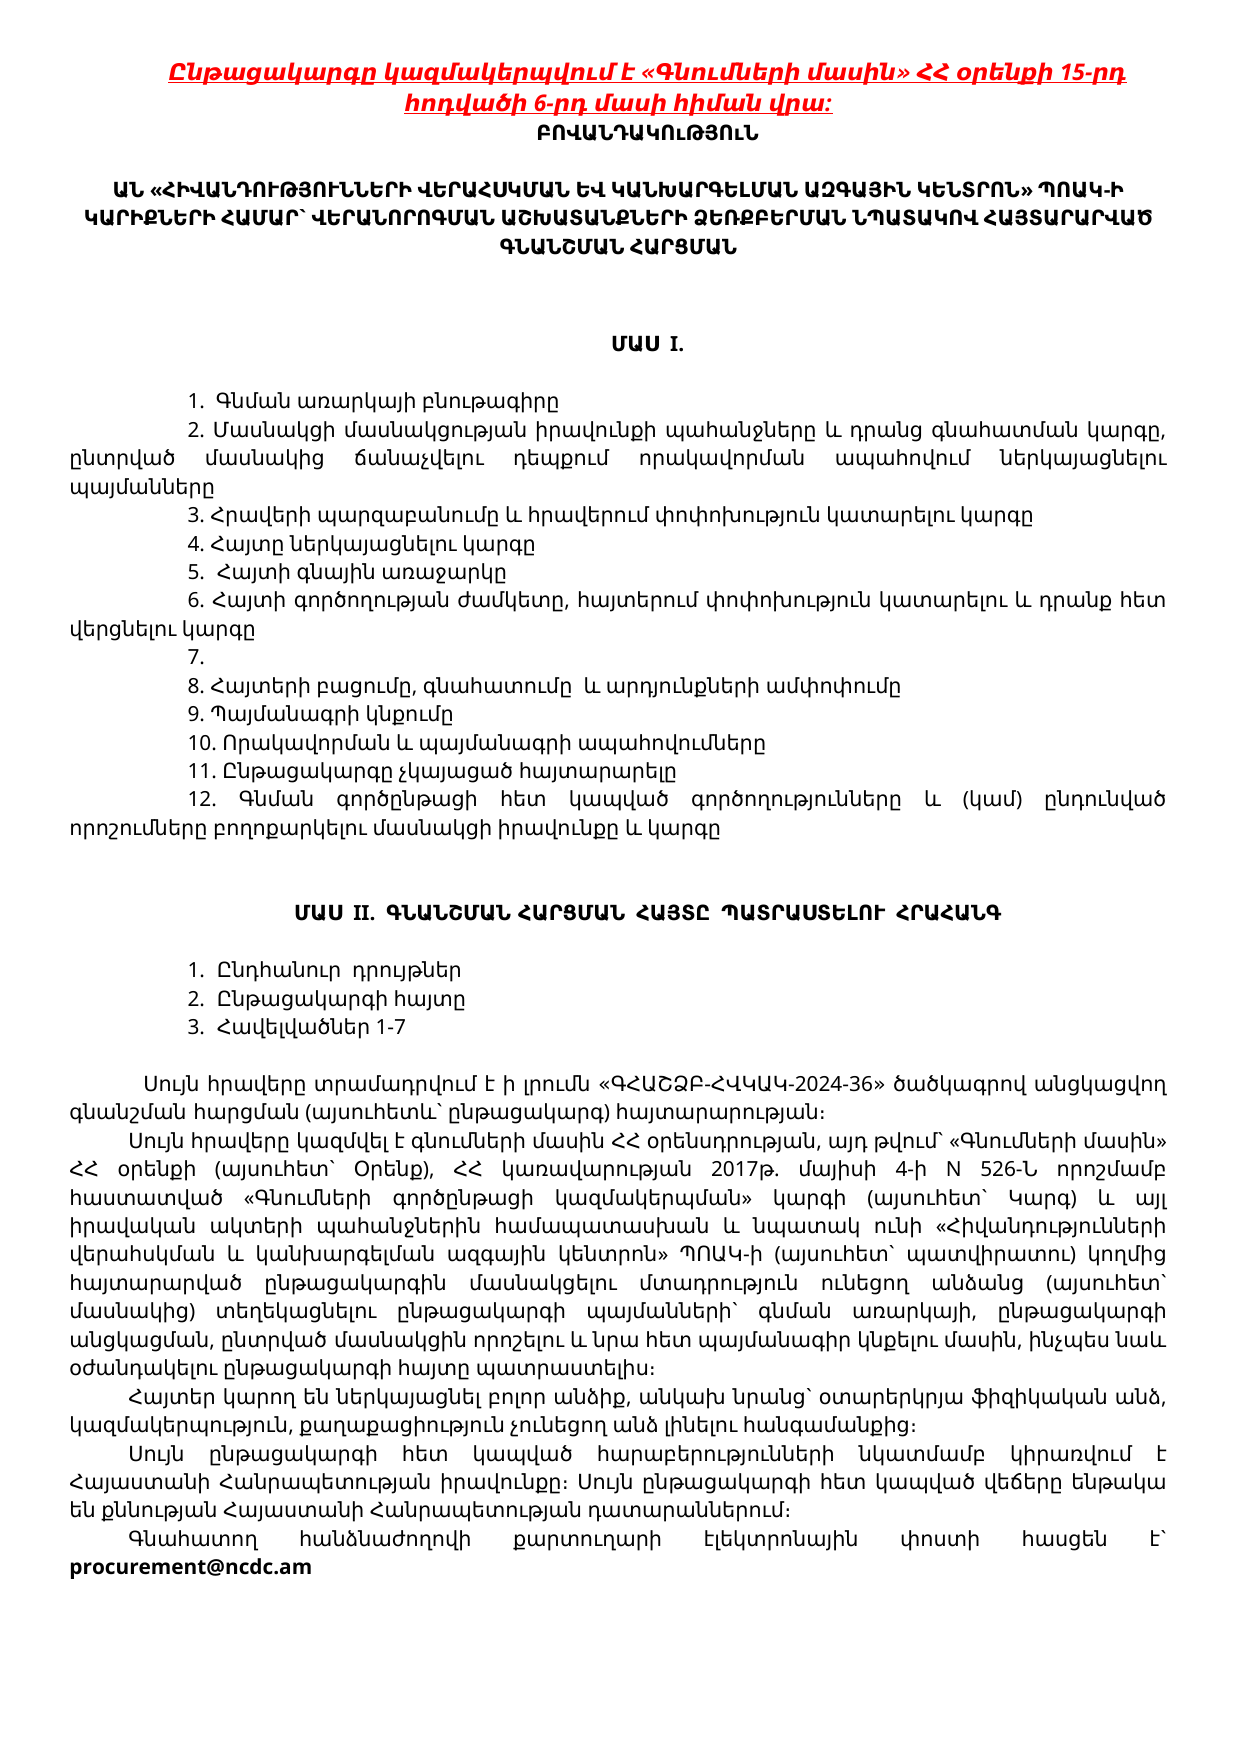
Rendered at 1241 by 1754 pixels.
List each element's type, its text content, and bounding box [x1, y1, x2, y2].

text 6. Հայտի գործողության ժամկետը, հայտերում փոփոխություն կատարելու և դրանք հետ վերցնելու կարգը [69, 586, 1167, 642]
text 12. Գնման գործընթացի հետ կապված գործողությունները և (կամ) ընդունված որոշումները բողոքարկելու մասնակցի իրավունքը և կարգը [69, 784, 1167, 841]
text 10. Որակավորման և պայմանագրի ապահովումները [69, 728, 1167, 756]
text 11. Ընթացակարգը չկայացած հայտարարելը [69, 756, 1167, 784]
text 3. Հավելվածներ 1-7 [69, 1012, 1167, 1041]
text ՄԱՍ II. ԳՆԱՆՇՄԱՆ ՀԱՐՑՄԱՆ ՀԱՅՏԸ ՊԱՏՐԱՍՏԵԼՈՒ ՀՐԱՀԱՆԳ [69, 898, 1167, 927]
text Սույն հրավերը տրամադրվում է ի լրումն «ԳՀԱՇՁԲ-ՀՎԿԱԿ-2024-36» ծածկագրով անցկացվող գնանշման հարցման (այսուհետև` ընթացակարգ) հայտարարության։ [69, 1069, 1167, 1126]
text Հայտեր կարող են ներկայացնել բոլոր անձիք, անկախ նրանց` օտարերկրյա ֆիզիկական անձ, կազմակերպություն, քաղաքացիություն չունեցող անձ լինելու հանգամանքից։ [69, 1382, 1167, 1439]
text Սույն հրավերը կազմվել է գնումների մասին ՀՀ օրենսդրության, այդ թվում` «Գնումների մասին» ՀՀ օրենքի (այսուհետ` Օրենք), ՀՀ կառավարության 2017թ. մայիսի 4-ի N 526-Ն որոշմամբ հաստատված «Գնումների գործընթացի կազմակերպման» կարգի (այսուհետ` Կարգ) և այլ իրավական ակտերի պահանջներին համապատասխան և նպատակ ունի «Հիվանդությունների վերահսկման և կանխարգելման ազգային կենտրոն» ՊՈԱԿ-ի (այսուհետ` պատվիրատու) կողմից հայտարարված ընթացակարգին մասնակցելու մտադրություն ունեցող անձանց (այսուհետ` մասնակից) տեղեկացնելու ընթացակարգի պայմանների` գնման առարկայի, ընթացակարգի անցկացման, ընտրված մասնակցին որոշելու և նրա հետ պայմանագիր կնքելու մասին, ինչպես նաև օժանդակելու ընթացակարգի հայտը պատրաստելիս։ [69, 1126, 1167, 1382]
text ԲՈՎԱՆԴԱԿՈւԹՅՈւՆ [69, 118, 1167, 146]
text ՄԱՍ I. [69, 329, 1167, 358]
text 2. Մասնակցի մասնակցության իրավունքի պահանջները և դրանց գնահատման կարգը, ընտրված մասնակից ճանաչվելու դեպքում որակավորման ապահովում ներկայացնելու պայմանները [69, 415, 1167, 500]
text ԱՆ «ՀԻՎԱՆԴՈՒԹՅՈՒՆՆԵՐԻ ՎԵՐԱՀՍԿՄԱՆ ԵՎ ԿԱՆԽԱՐԳԵԼՄԱՆ ԱԶԳԱՅԻՆ ԿԵՆՏՐՈՆ» ՊՈԱԿ-Ի ԿԱՐԻՔՆԵՐԻ ՀԱՄԱՐ` ՎԵՐԱՆՈՐՈԳՄԱՆ ԱՇԽԱՏԱՆՔՆԵՐԻ ՁԵՌՔԲԵՐՄԱՆ ՆՊԱՏԱԿՈՎ ՀԱՅՏԱՐԱՐՎԱԾ ԳՆԱՆՇՄԱՆ ՀԱՐՑՄԱՆ [69, 175, 1167, 260]
text 1. Գնման առարկայի բնութագիրը [69, 386, 1167, 415]
text 4. Հայտը ներկայացնելու կարգը [69, 529, 1167, 557]
text 1. Ընդհանուր դրույթներ [69, 955, 1167, 984]
text 8. Հայտերի բացումը, գնահատումը և արդյունքների ամփոփումը [69, 671, 1167, 699]
text 9. Պայմանագրի կնքումը [69, 699, 1167, 728]
text Ընթացակարգը կազմակերպվում է «Գնումների մասին» ՀՀ օրենքի 15-րդ հոդվածի 6-րդ մասի հիման վրա: [69, 56, 1167, 118]
text 5. Հայտի գնային առաջարկը [69, 557, 1167, 586]
text 3. Հրավերի պարզաբանումը և հրավերում փոփոխություն կատարելու կարգը [69, 500, 1167, 529]
text Գնահատող հանձնաժողովի քարտուղարի էլեկտրոնային փոստի հասցեն է` procurement@ncdc.am [69, 1524, 1167, 1581]
text 2. Ընթացակարգի հայտը [69, 984, 1167, 1012]
text 7. [69, 642, 1167, 671]
text Սույն ընթացակարգի հետ կապված հարաբերությունների նկատմամբ կիրառվում է Հայաստանի Հանրապետության իրավունքը։ Սույն ընթացակարգի հետ կապված վեճերը ենթակա են քննության Հայաստանի Հանրապետության դատարաններում։ [69, 1439, 1167, 1524]
